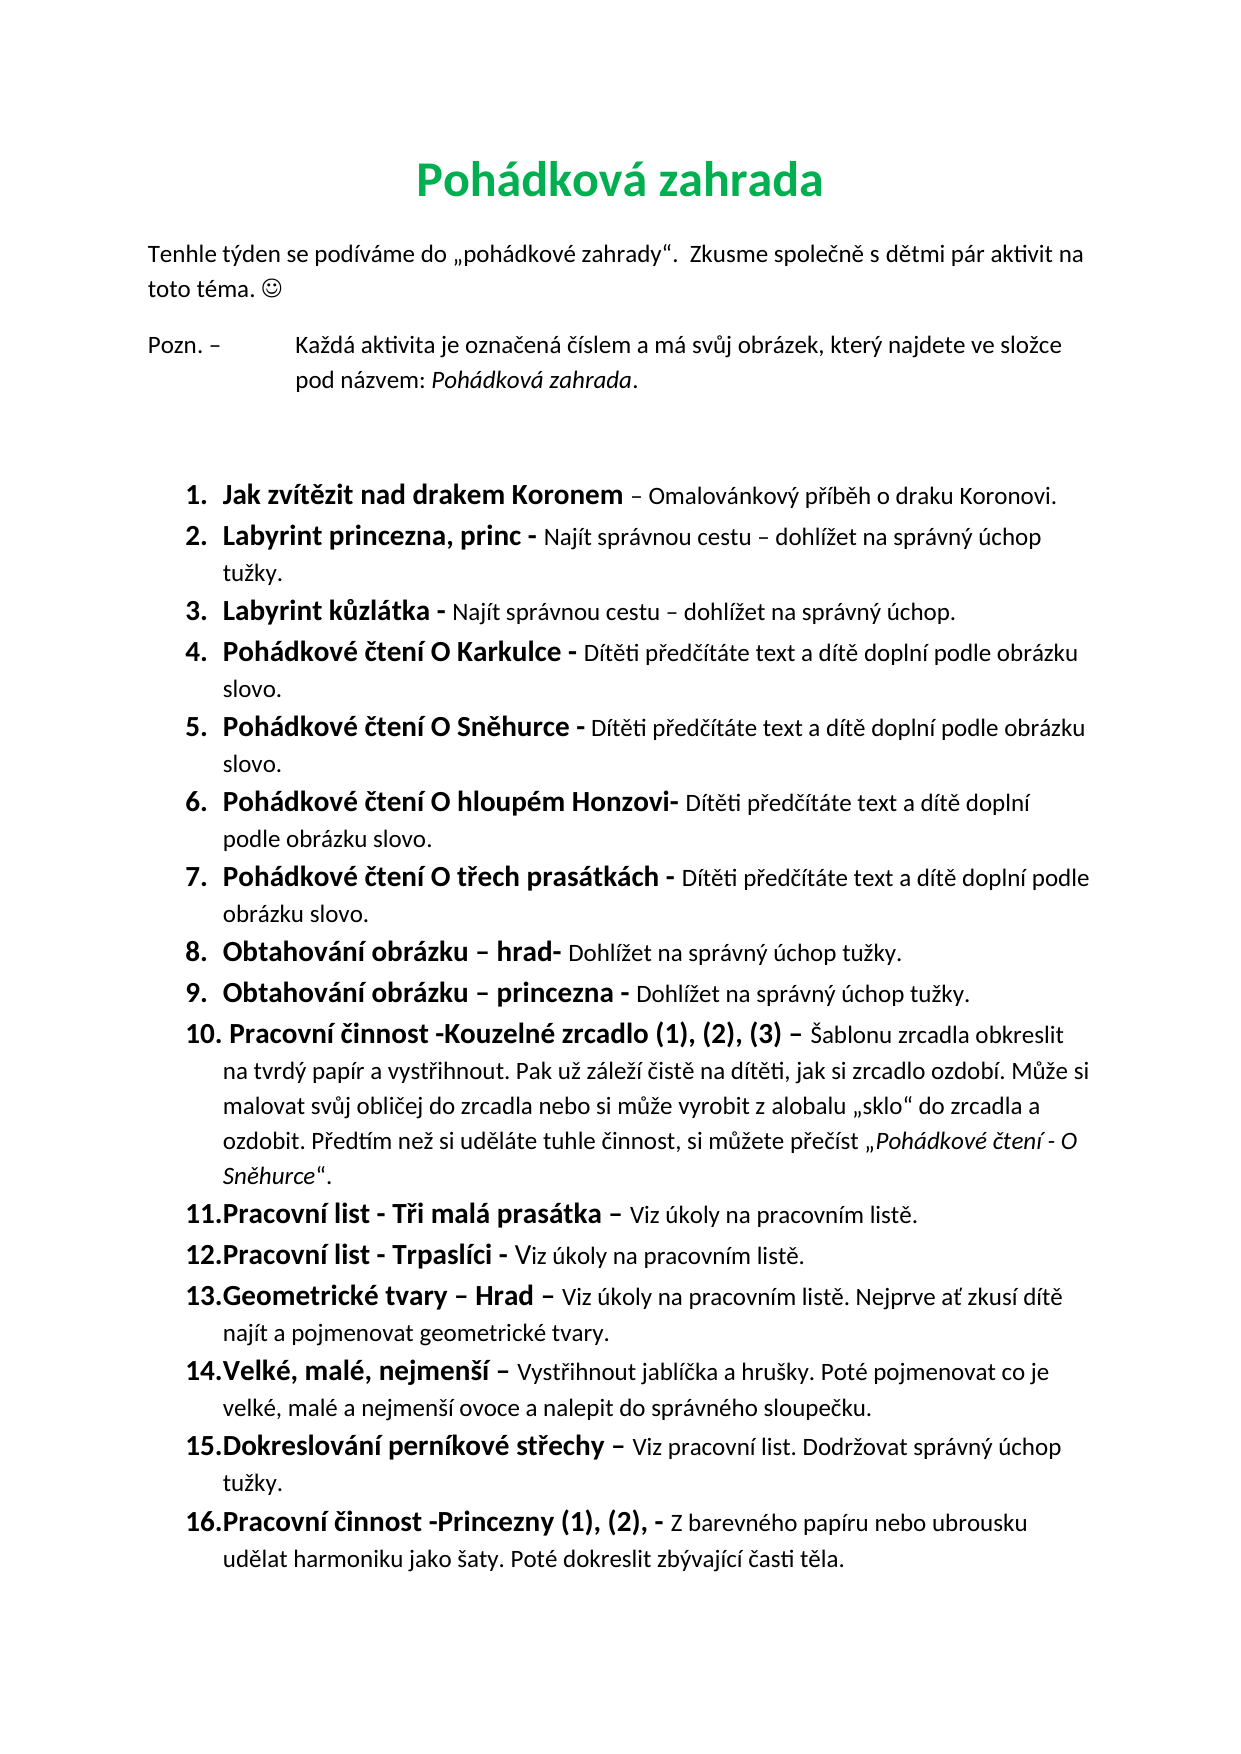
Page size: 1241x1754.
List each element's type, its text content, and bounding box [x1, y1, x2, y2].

list Pracovní činnost -Princezny (1), (2), - Z barevného papíru nebo ubrousku udělat harmoniku jako šaty. Poté dokreslit zbývající časti těla. [185, 1503, 1093, 1573]
list Dokreslování perníkové střechy – Viz pracovní list. Dodržovat správný úchop tužky. [185, 1427, 1093, 1498]
text Pohádková zahrada [148, 148, 1093, 209]
list Obtahování obrázku – princezna - Dohlížet na správný úchop tužky. [185, 974, 1093, 1010]
text Pozn. – Každá aktivita je označená číslem a má svůj obrázek, který najdete ve složce pod názvem: Pohádková zahrada. [148, 329, 1093, 395]
list Pohádkové čtení O hloupém Honzovi- Dítěti předčítáte text a dítě doplní podle obrázku slovo. [185, 783, 1093, 854]
list Pohádkové čtení O Karkulce - Dítěti předčítáte text a dítě doplní podle obrázku slovo. [185, 633, 1093, 704]
list Labyrint kůzlátka - Najít správnou cestu – dohlížet na správný úchop. [185, 592, 1093, 628]
text Tenhle týden se podíváme do „pohádkové zahrady“. Zkusme společně s dětmi pár aktivit na toto téma. [148, 238, 1093, 304]
list Geometrické tvary – Hrad – Viz úkoly na pracovním listě. Nejprve ať zkusí dítě najít a pojmenovat geometrické tvary. [185, 1277, 1093, 1348]
list Pracovní list - Tři malá prasátka – Viz úkoly na pracovním listě. [185, 1195, 1093, 1231]
list Jak zvítězit nad drakem Koronem – Omalovánkový příběh o draku Koronovi. [185, 476, 1093, 512]
list Velké, malé, nejmenší – Vystřihnout jablíčka a hrušky. Poté pojmenovat co je velké, malé a nejmenší ovoce a nalepit do správného sloupečku. [185, 1352, 1093, 1423]
list Labyrint princezna, princ - Najít správnou cestu – dohlížet na správný úchop tužky. [185, 517, 1093, 588]
list Pracovní činnost -Kouzelné zrcadlo (1), (2), (3) – Šablonu zrcadla obkreslit na tvrdý papír a vystřihnout. Pak už záleží čistě na dítěti, jak si zrcadlo ozdobí. Může si malovat svůj obličej do zrcadla nebo si může vyrobit z alobalu „sklo“ do zrcadla a ozdobit. Předtím než si uděláte tuhle činnost, si můžete přečíst „Pohádkové čtení - O Sněhurce“. [185, 1015, 1093, 1191]
list Obtahování obrázku – hrad- Dohlížet na správný úchop tužky. [185, 933, 1093, 969]
list Pohádkové čtení O Sněhurce - Dítěti předčítáte text a dítě doplní podle obrázku slovo. [185, 708, 1093, 779]
list Pracovní list - Trpaslíci - Viz úkoly na pracovním listě. [185, 1236, 1093, 1272]
list Pohádkové čtení O třech prasátkách - Dítěti předčítáte text a dítě doplní podle obrázku slovo. [185, 858, 1093, 929]
